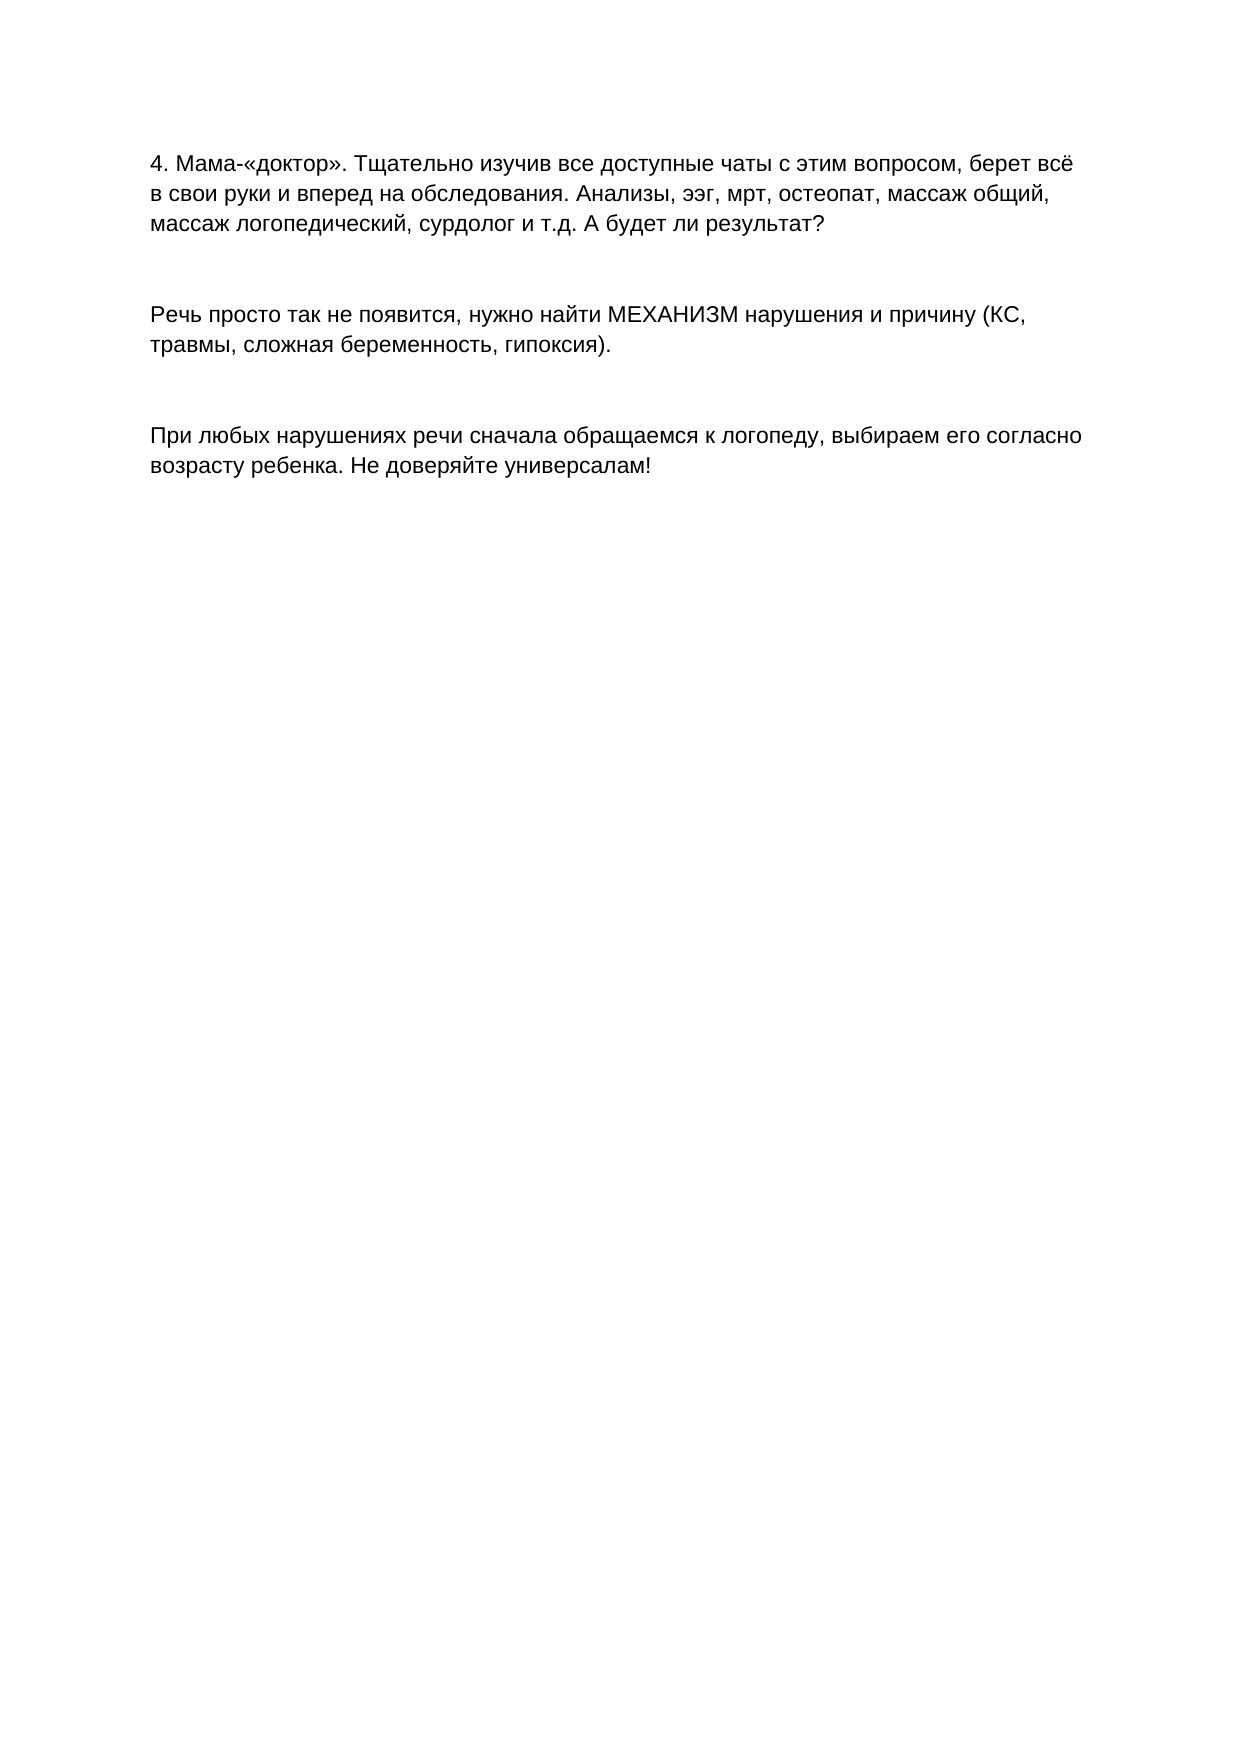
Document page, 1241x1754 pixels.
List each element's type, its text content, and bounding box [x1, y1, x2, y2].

text 4. Мама-«доктор». Тщательно изучив все доступные чаты с этим вопросом, берет всё в свои руки и вперед на обследования. Анализы, ээг, мрт, остеопат, массаж общий, массаж логопедический, сурдолог и т.д. А будет ли результат? [150, 150, 1090, 237]
text Речь просто так не появится, нужно найти МЕХАНИЗМ нарушения и причину (КС, травмы, сложная беременность, гипоксия). [150, 301, 1090, 358]
text При любых нарушениях речи сначала обращаемся к логопеду, выбираем его согласно возрасту ребенка. Не доверяйте универсалам! [150, 422, 1090, 478]
